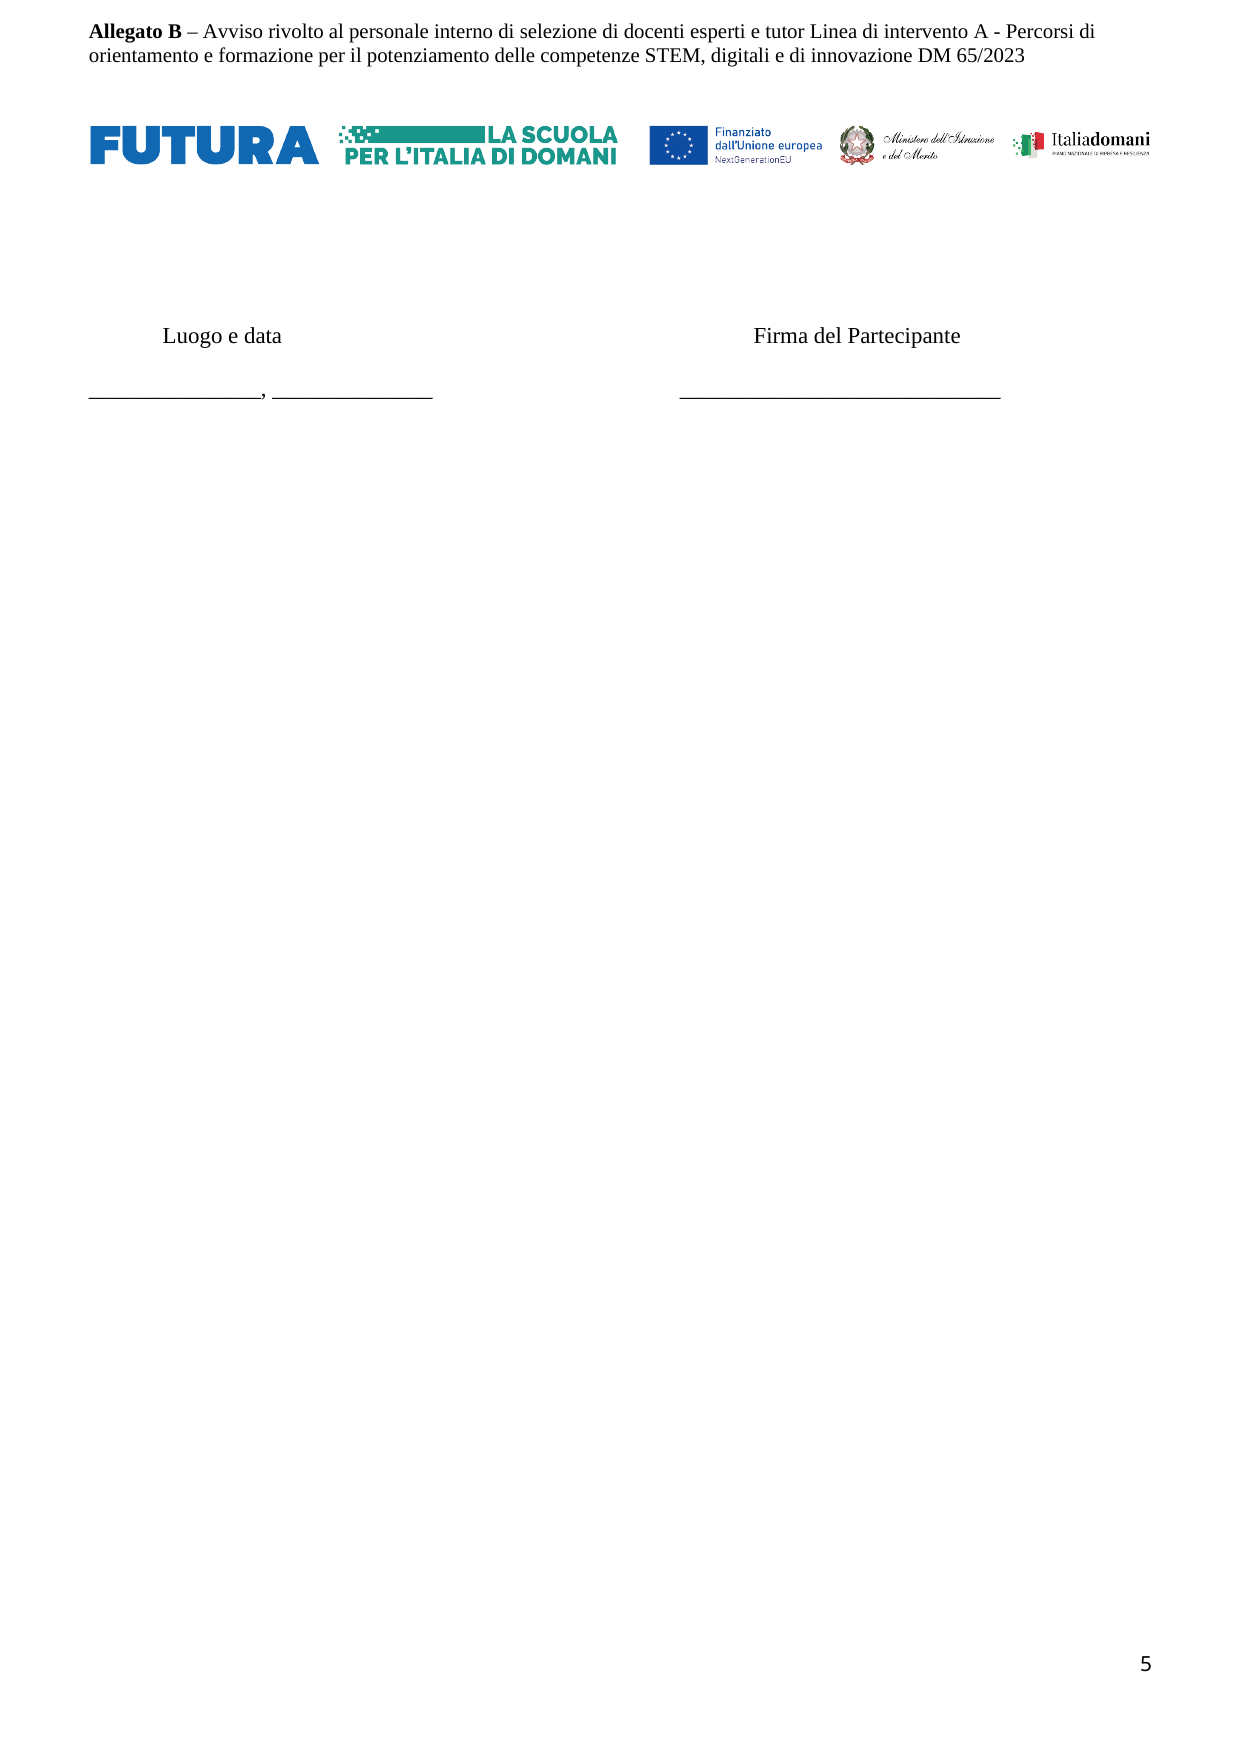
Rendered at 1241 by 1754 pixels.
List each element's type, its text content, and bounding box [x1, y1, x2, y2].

text Luogo e data Firma del Partecipante [89, 322, 1152, 349]
text _______________, ______________ ____________________________ [89, 375, 1152, 401]
picture [88, 123, 1152, 168]
